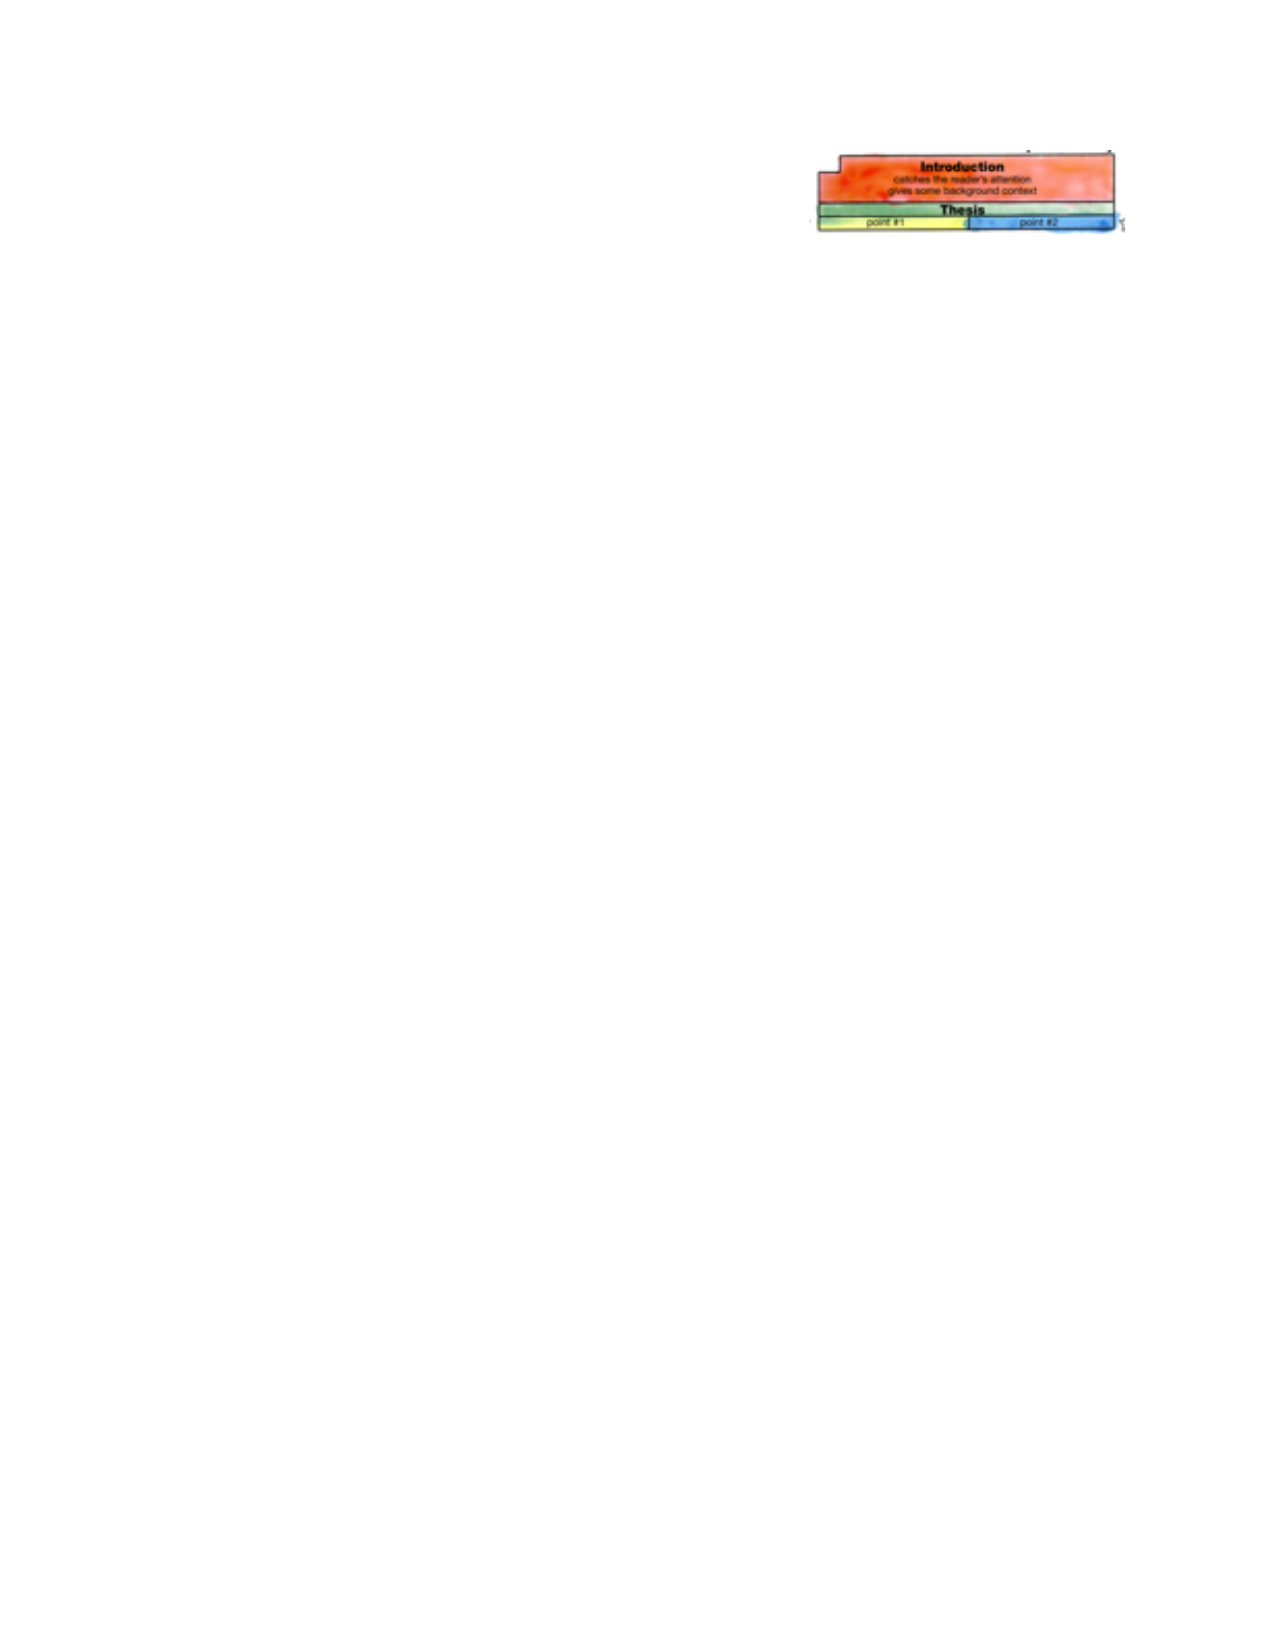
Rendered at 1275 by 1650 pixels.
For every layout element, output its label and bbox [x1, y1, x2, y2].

picture [809, 150, 1125, 239]
